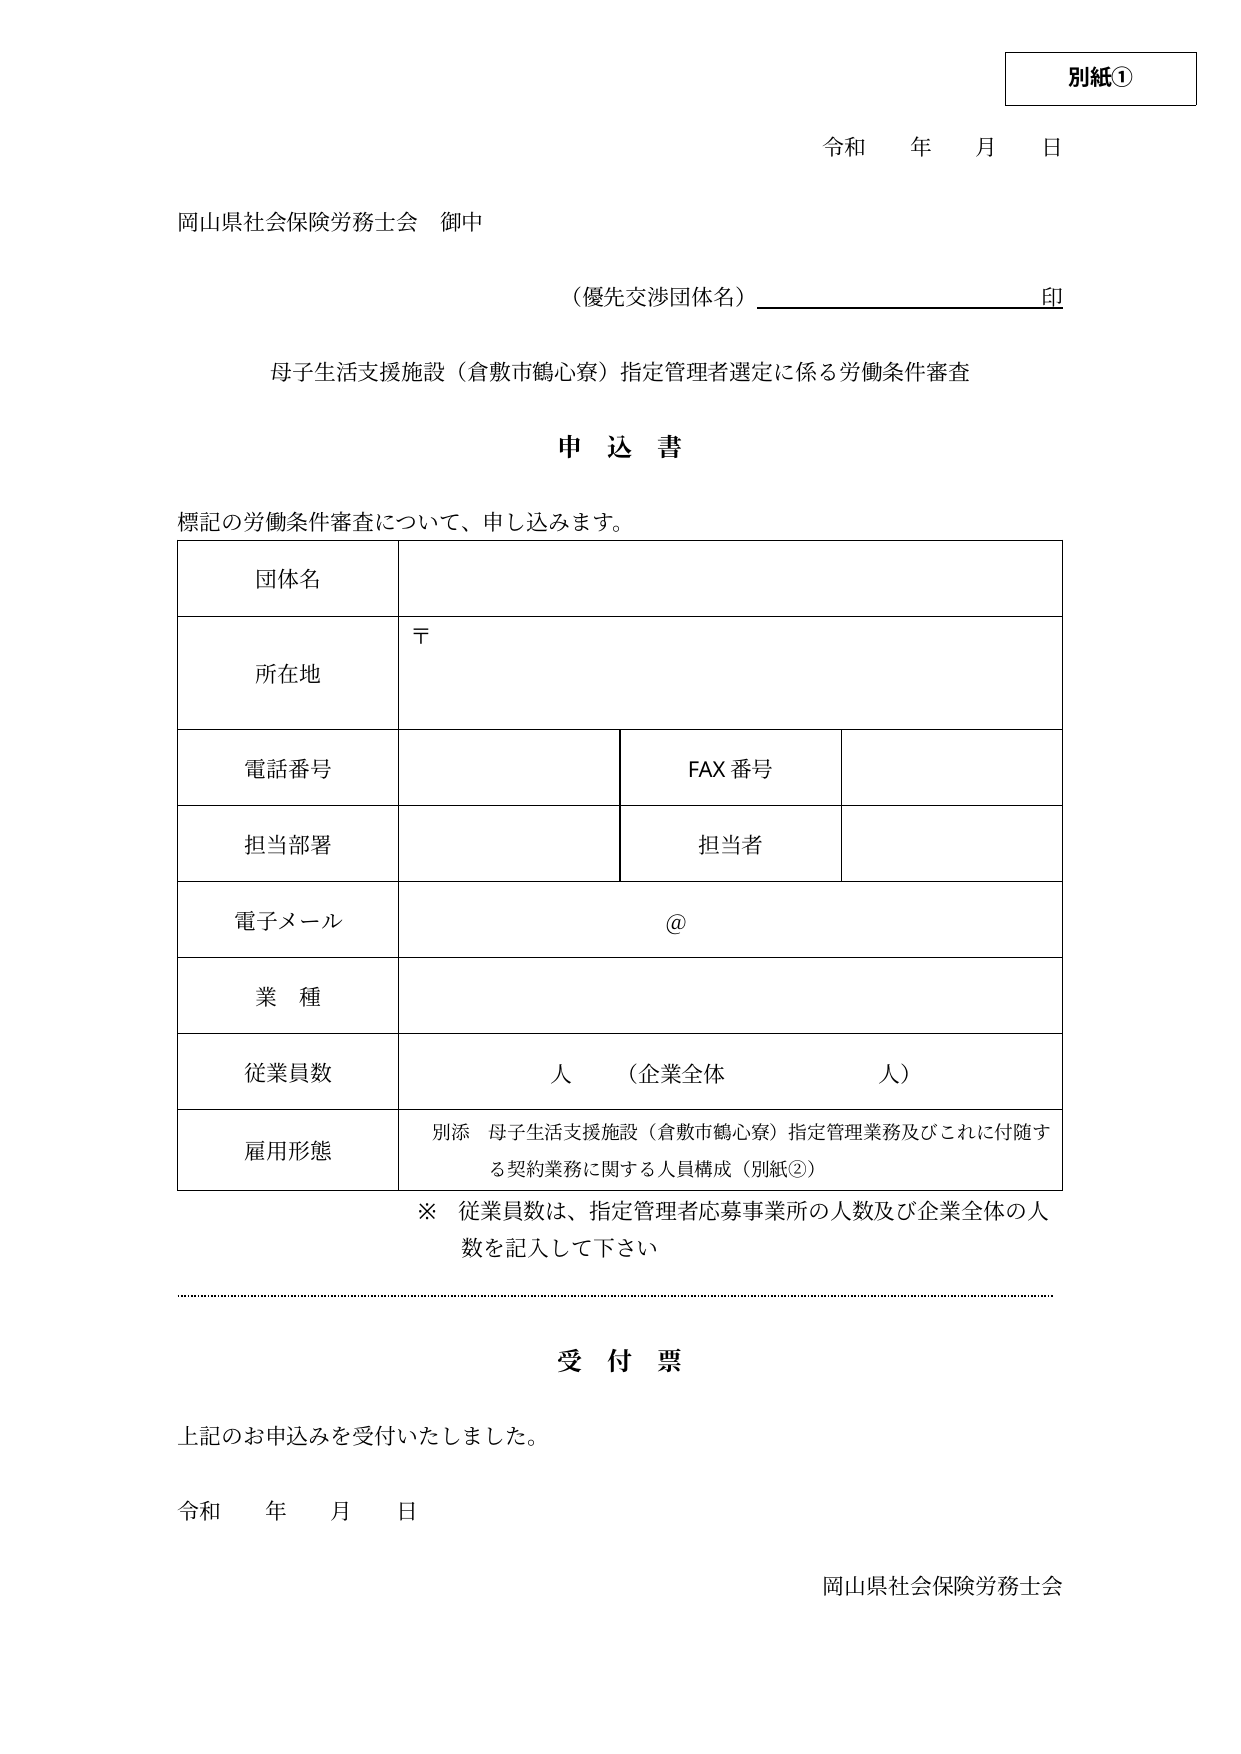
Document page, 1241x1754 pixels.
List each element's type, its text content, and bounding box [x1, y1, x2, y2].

table_cell 担当部署 [178, 806, 398, 881]
table_cell [842, 730, 1062, 805]
table_cell [399, 1034, 1062, 1109]
text （優先交渉団体名） 印 [177, 277, 1063, 314]
text 岡山県社会保険労務士会 御中 [177, 202, 1063, 239]
table_cell 業 種 [178, 958, 398, 1033]
table_cell 電話番号 [178, 730, 398, 805]
table_cell [842, 806, 1062, 881]
table_cell FAX番号 [621, 730, 841, 805]
text 受 付 票 [177, 1341, 1063, 1378]
text 上記のお申込みを受付いたしました。 [177, 1416, 1063, 1453]
table_cell [399, 806, 619, 881]
table_cell 従業員数 [178, 1034, 398, 1109]
table_cell 電子メール [178, 882, 398, 957]
text 母子生活支援施設（倉敷市鶴心寮）指定管理者選定に係る労働条件審査 [177, 352, 1063, 389]
text 令和 年 月 日 [177, 127, 1063, 164]
text 令和 年 月 日 [177, 1491, 1063, 1528]
table_cell 雇用形態 [178, 1110, 398, 1190]
text 岡山県社会保険労務士会 [177, 1566, 1063, 1603]
table_cell [399, 958, 1062, 1033]
table_cell 所在地 [178, 617, 398, 729]
table_cell [399, 882, 1062, 957]
text 標記の労働条件審査について、申し込みます。 [177, 502, 1063, 539]
table_header 団体名 [178, 541, 398, 616]
table_cell 〒 [399, 617, 1062, 729]
text ※ 従業員数は、指定管理者応募事業所の人数及び企業全体の人数を記入して下さい [418, 1191, 1063, 1266]
table_cell 別添 母子生活支援施設（倉敷市鶴心寮）指定管理業務及びこれに付随する契約業務に関する人員構成（別紙②） [399, 1110, 1062, 1190]
table_cell 担当者 [621, 806, 841, 881]
text 申 込 書 [177, 427, 1063, 464]
table_cell [399, 730, 619, 805]
table_header [399, 541, 1062, 616]
